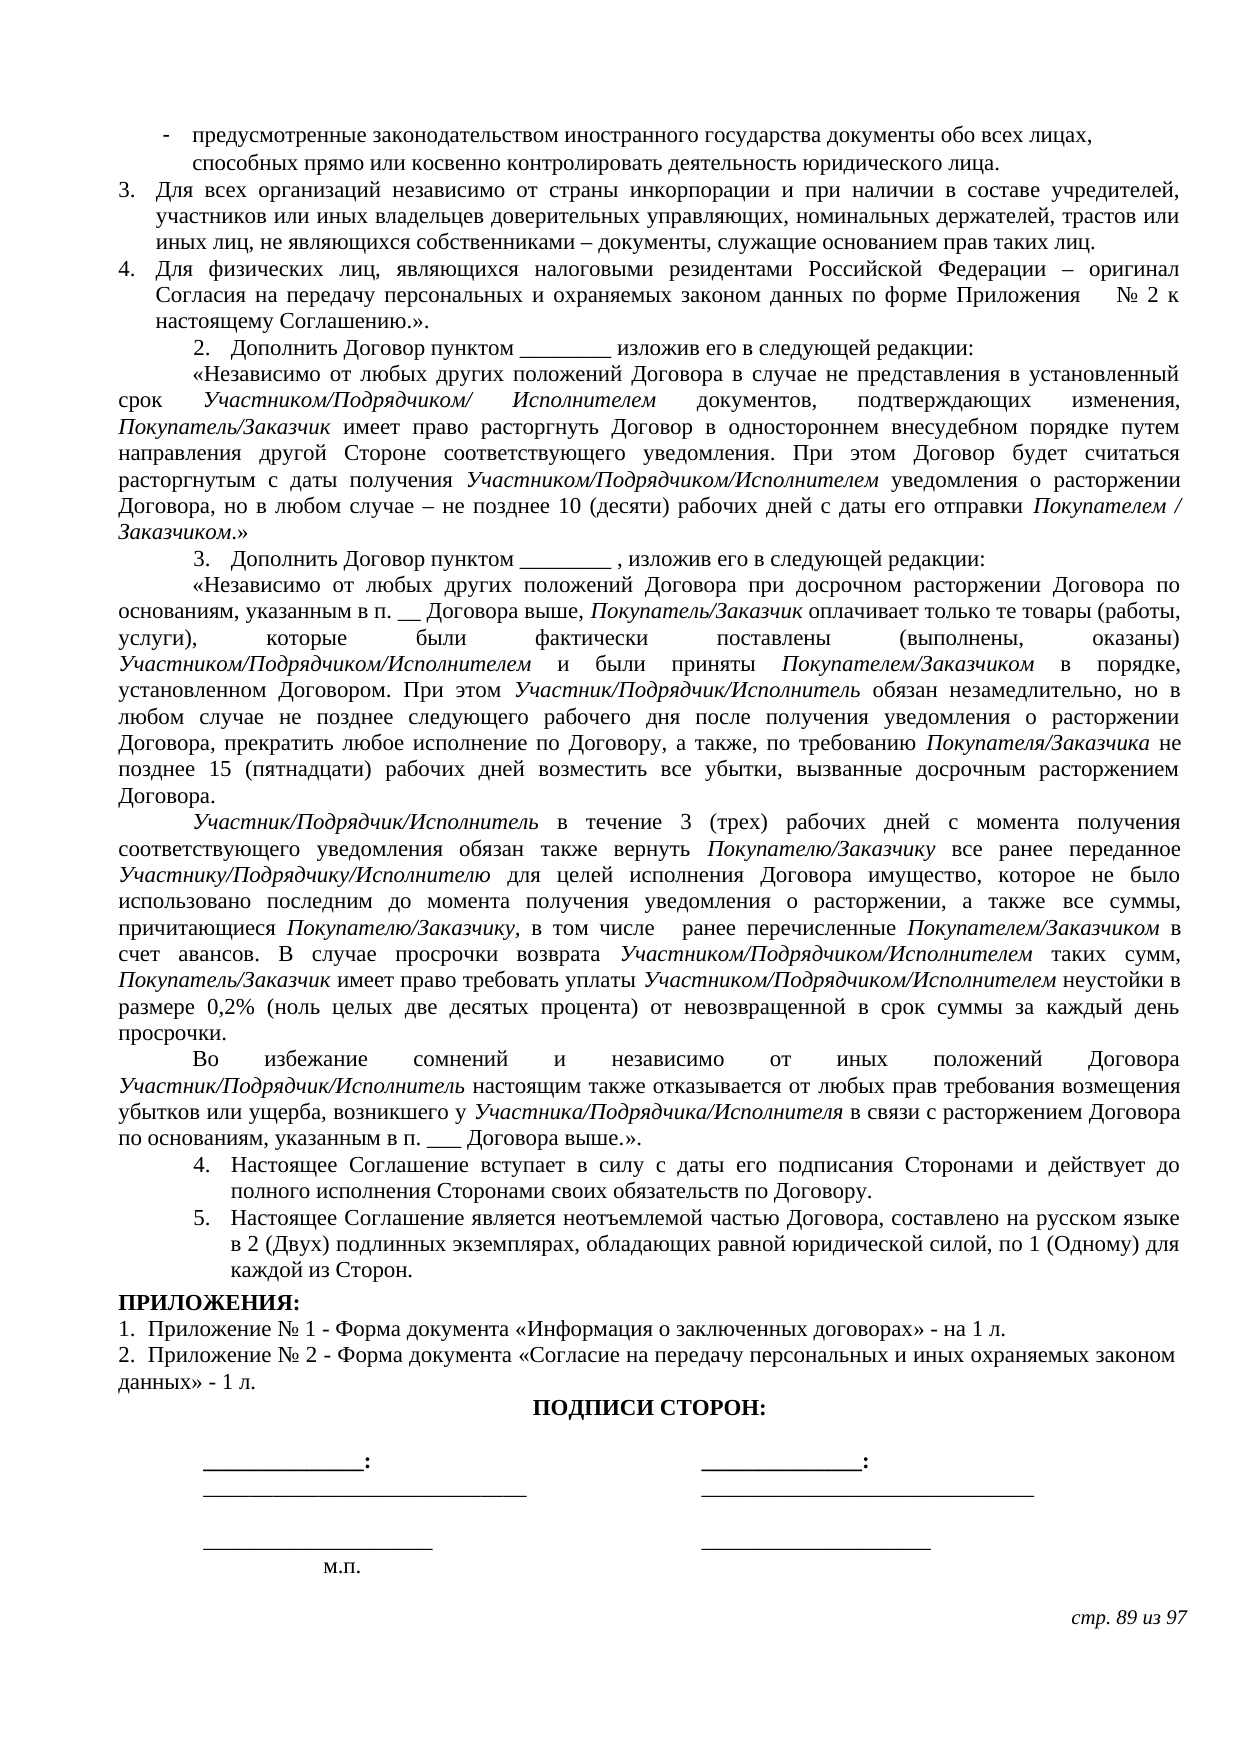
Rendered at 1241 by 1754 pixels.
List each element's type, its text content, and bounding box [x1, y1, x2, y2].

list Настоящее Соглашение является неотъемлемой частью Договора, составлено на русском языке в 2 (Двух) подлинных экземплярах, обладающих равной юридической силой, по 1 (Одному) для каждой из Сторон. [193, 1203, 1181, 1283]
text Участник/Подрядчик/Исполнитель в течение 3 (трех) рабочих дней с момента получения соответствующего уведомления обязан также вернуть Покупателю/Заказчику все ранее переданное Участнику/Подрядчику/Исполнителю для целей исполнения Договора имущество, которое не было использовано последним до момента получения уведомления о расторжении, а также все суммы, причитающиеся Покупателю/Заказчику, в том числе ранее перечисленные Покупателем/Заказчиком в счет авансов. В случае просрочки возврата Участником/Подрядчиком/Исполнителем таких сумм, Покупатель/Заказчик имеет право требовать уплаты Участником/Подрядчиком/Исполнителем неустойки в размере 0,2% (ноль целых две десятых процента) от невозвращенной в срок суммы за каждый день просрочки. [118, 808, 1181, 1045]
table_header ______________: [133, 1447, 631, 1473]
list Для всех организаций независимо от страны инкорпорации и при наличии в составе учредителей, участников или иных владельцев доверительных управляющих, номинальных держателей, трастов или иных лиц, не являющихся собственниками – документы, служащие основанием прав таких лиц. [118, 176, 1181, 255]
text «Независимо от любых других положений Договора при досрочном расторжении Договора по основаниям, указанным в п. __ Договора выше, Покупатель/Заказчик оплачивает только те товары (работы, услуги), которые были фактически поставлены (выполнены, оказаны) Участником/Подрядчиком/Исполнителем и были приняты Покупателем/Заказчиком в порядке, установленном Договором. При этом Участник/Подрядчик/Исполнитель обязан незамедлительно, но в любом случае не позднее следующего рабочего дня после получения уведомления о расторжении Договора, прекратить любое исполнение по Договору, а также, по требованию Покупателя/Заказчика не позднее 15 (пятнадцати) рабочих дней возместить все убытки, вызванные досрочным расторжением Договора. [118, 571, 1181, 808]
text «Независимо от любых других положений Договора в случае не представления в установленный срок Участником/Подрядчиком/ Исполнителем документов, подтверждающих изменения, Покупатель/Заказчик имеет право расторгнуть Договор в одностороннем внесудебном порядке путем направления другой Стороне соответствующего уведомления. При этом Договор будет считаться расторгнутым с даты получения Участником/Подрядчиком/Исполнителем уведомления о расторжении Договора, но в любом случае – не позднее 10 (десяти) рабочих дней с даты его отправки Покупателем / Заказчиком.» [118, 360, 1181, 545]
text Во избежание сомнений и независимо от иных положений Договора Участник/Подрядчик/Исполнитель настоящим также отказывается от любых прав требования возмещения убытков или ущерба, возникшего у Участника/Подрядчика/Исполнителя в связи с расторжением Договора по основаниям, указанным в п. ___ Договора выше.». [118, 1045, 1181, 1151]
list Приложение № 2 - Форма документа «Согласие на передачу персональных и иных охраняемых законом данных» - 1 л. [118, 1342, 1177, 1394]
list предусмотренные законодательством иностранного государства документы обо всех лицах, способных прямо или косвенно контролировать деятельность юридического лица. [162, 118, 1181, 176]
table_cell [631, 1473, 1167, 1579]
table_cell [133, 1473, 631, 1579]
list Для физических лиц, являющихся налоговыми резидентами Российской Федерации – оригинал Согласия на передачу персональных и охраняемых законом данных по форме Приложения № 2 к настоящему Соглашению.». [118, 255, 1181, 334]
list Настоящее Соглашение вступает в силу с даты его подписания Сторонами и действует до полного исполнения Сторонами своих обязательств по Договору. [193, 1151, 1181, 1203]
list Приложение № 1 - Форма документа «Информация о заключенных договорах» - на 1 л. [118, 1315, 1177, 1342]
text ПРИЛОЖЕНИЯ: [118, 1289, 1181, 1315]
list Дополнить Договор пунктом ________ изложив его в следующей редакции: [193, 334, 1181, 360]
list Дополнить Договор пунктом ________ , изложив его в следующей редакции: [193, 545, 1181, 571]
text ПОДПИСИ СТОРОН: [118, 1394, 1181, 1421]
table_header ______________: [631, 1447, 1167, 1473]
